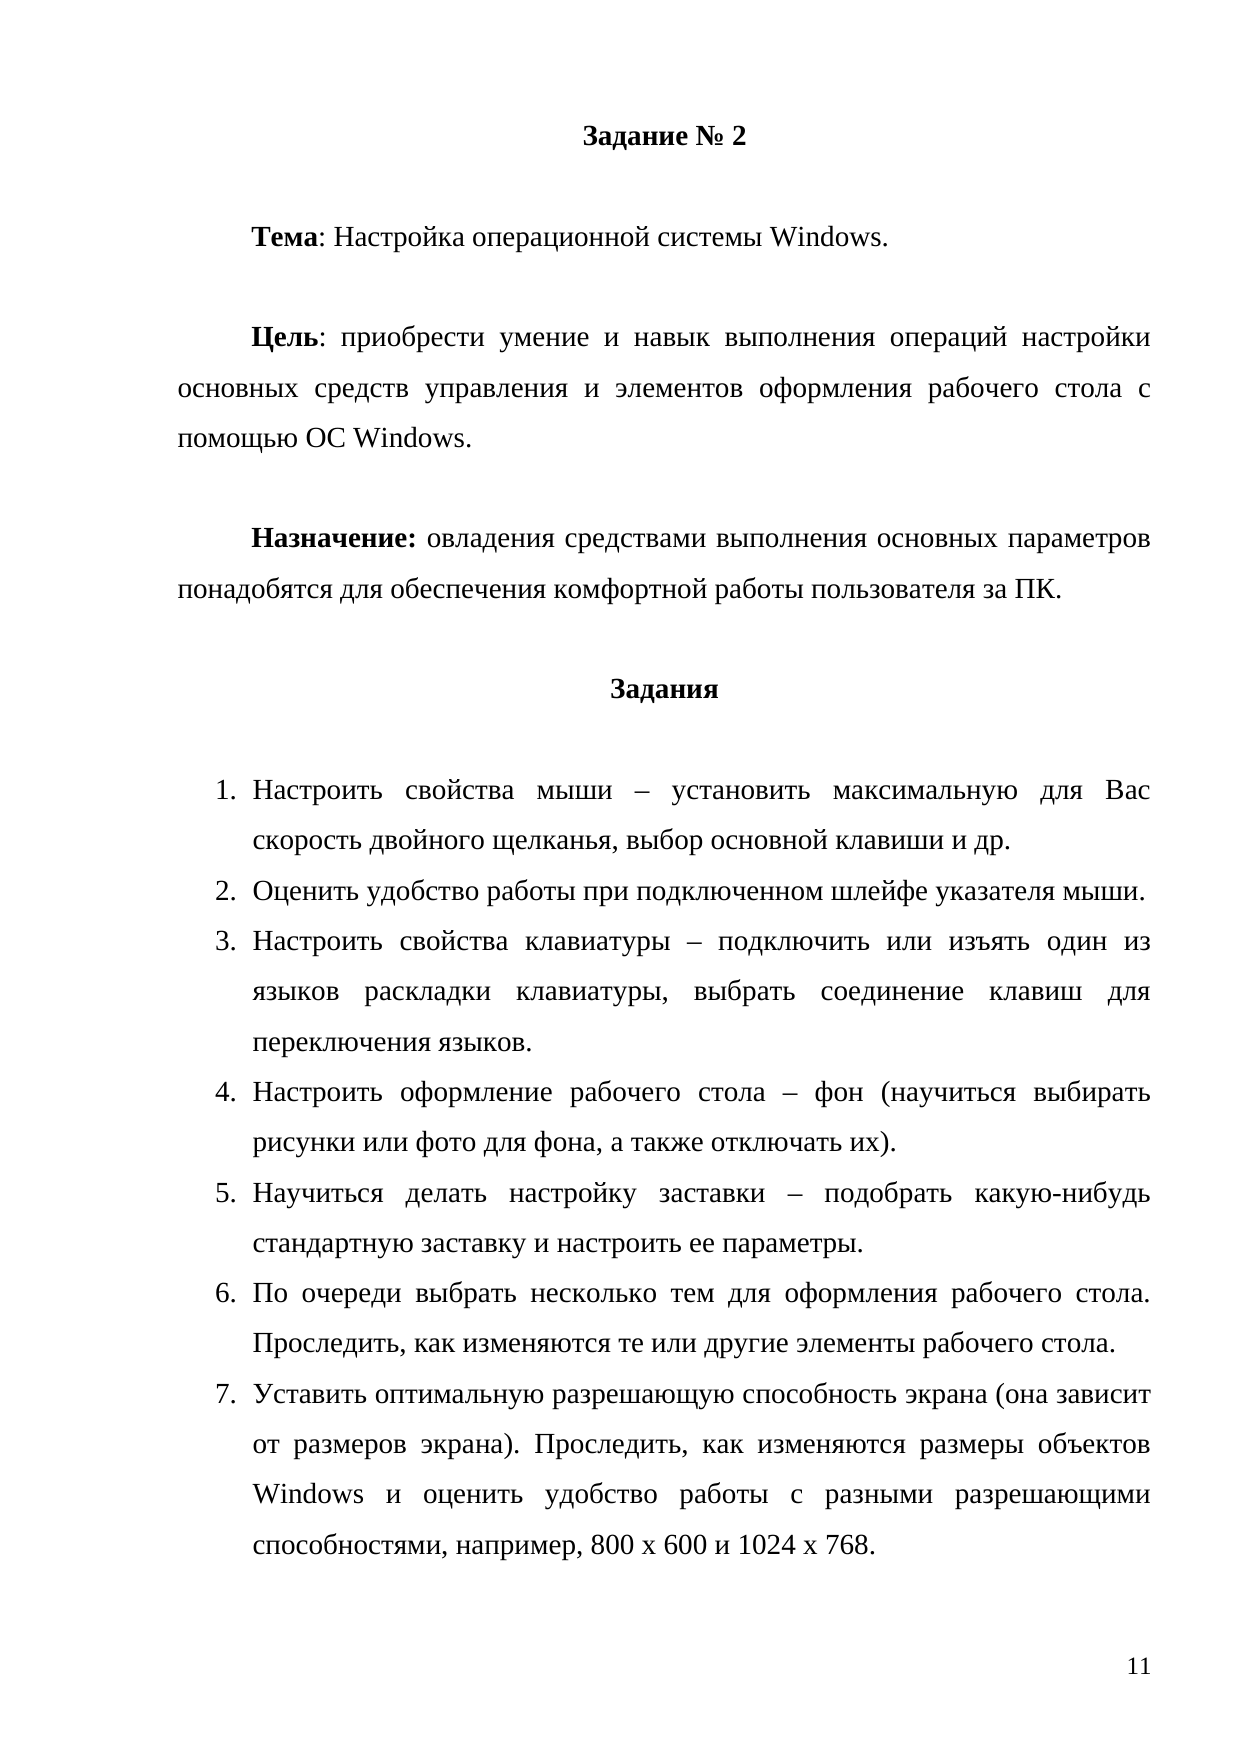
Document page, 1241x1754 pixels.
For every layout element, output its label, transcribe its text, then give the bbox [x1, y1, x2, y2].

text Цель: приобрести умение и навык выполнения операций настройки основных средств управления и элементов оформления рабочего стола с помощью ОС Windows. [177, 319, 1152, 453]
list Настроить оформление рабочего стола – фон (научиться выбирать рисунки или фото для фона, а также отключать их). [215, 1074, 1152, 1158]
list Оценить удобство работы при подключенном шлейфе указателя мыши. [215, 873, 1152, 906]
text Задание № 2 [177, 118, 1152, 152]
list Научиться делать настройку заставки – подобрать какую-нибудь стандартную заставку и настроить ее параметры. [215, 1175, 1152, 1258]
text Задания [177, 672, 1152, 705]
list Настроить свойства клавиатуры – подключить или изъять один из языков раскладки клавиатуры, выбрать соединение клавиш для переключения языков. [215, 923, 1152, 1057]
list Настроить свойства мыши – установить максимальную для Вас скорость двойного щелканья, выбор основной клавиши и др. [215, 772, 1152, 856]
list Уставить оптимальную разрешающую способность экрана (она зависит от размеров экрана). Проследить, как изменяются размеры объектов Windows и оценить удобство работы с разными разрешающими способностями, например, 800 х 600 и 1024 х 768. [215, 1376, 1152, 1560]
list По очереди выбрать несколько тем для оформления рабочего стола. Проследить, как изменяются те или другие элементы рабочего стола. [215, 1275, 1152, 1359]
text Назначение: овладения средствами выполнения основных параметров понадобятся для обеспечения комфортной работы пользователя за ПК. [177, 521, 1152, 604]
text Тема: Настройка операционной системы Windows. [177, 219, 1152, 252]
